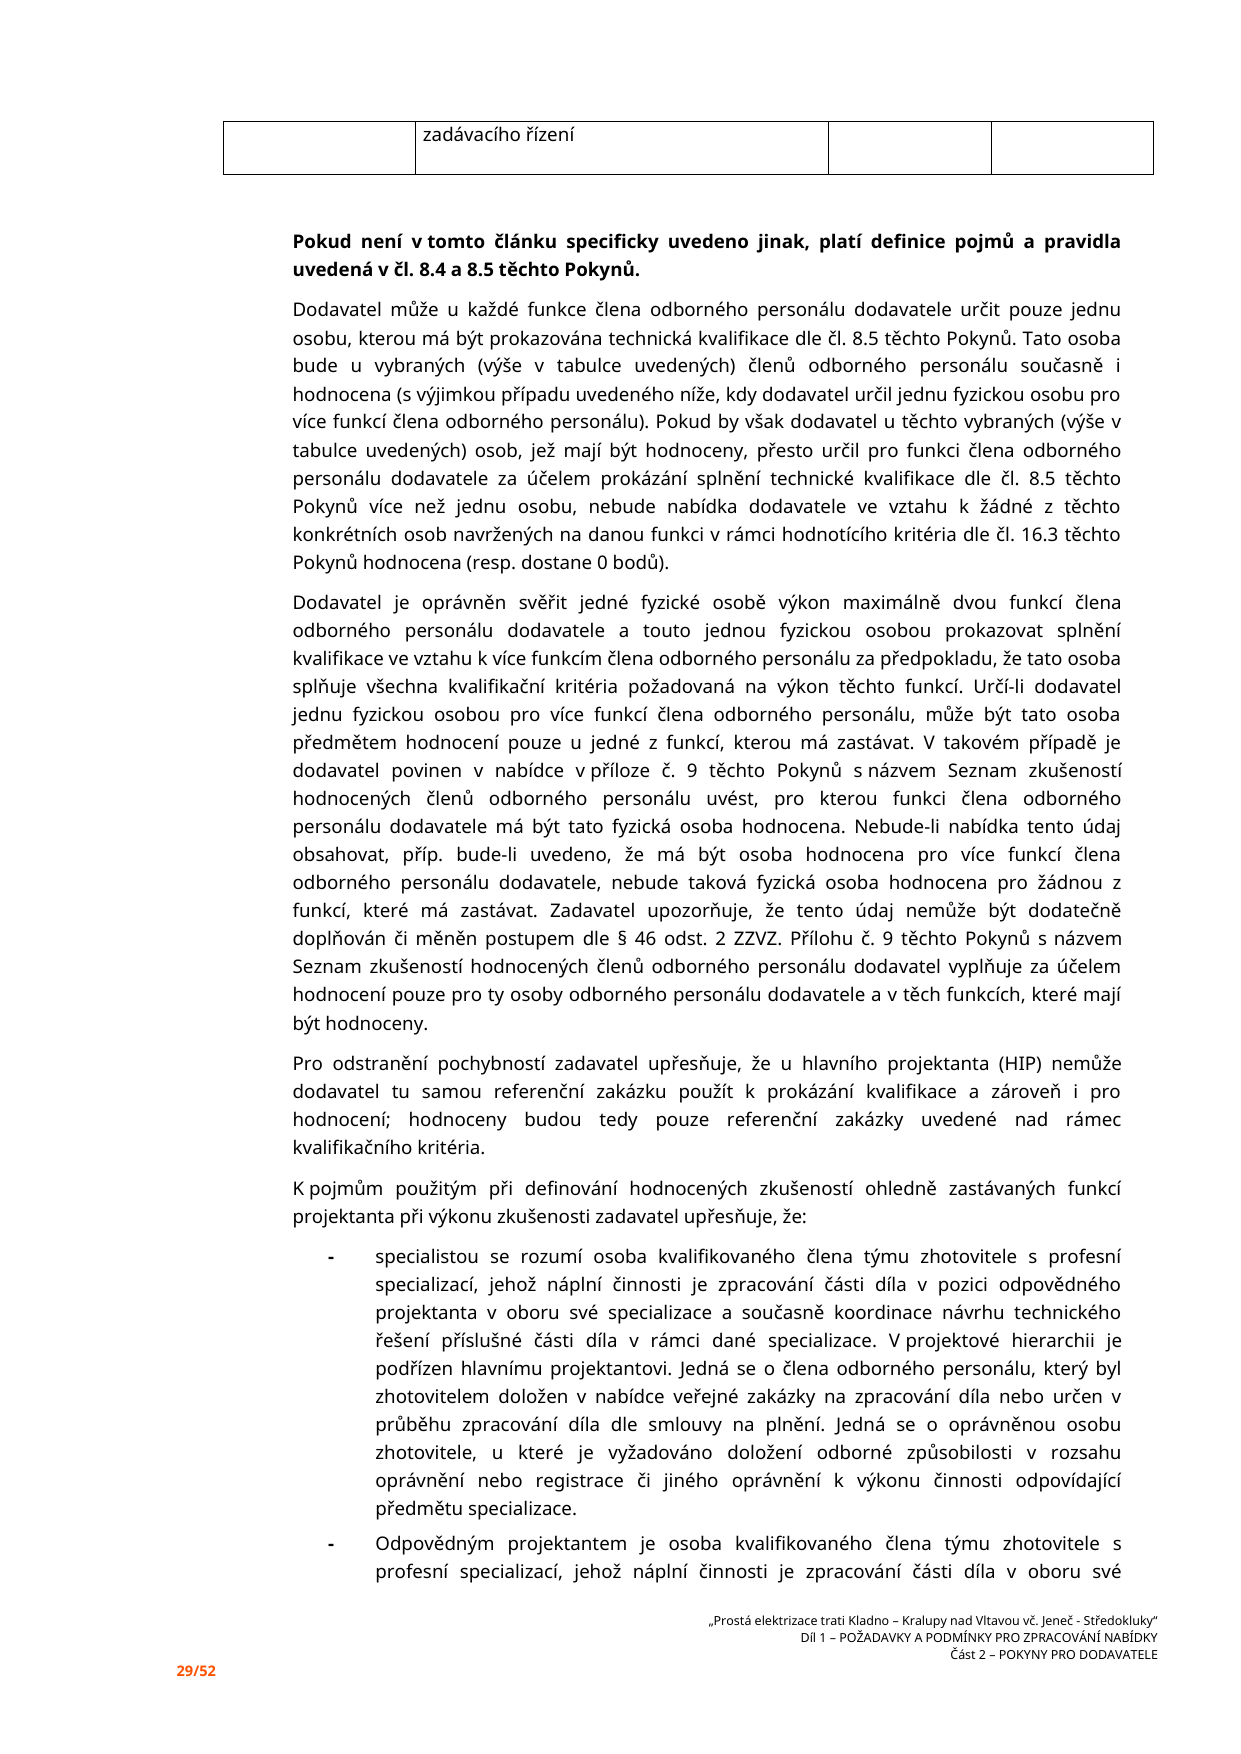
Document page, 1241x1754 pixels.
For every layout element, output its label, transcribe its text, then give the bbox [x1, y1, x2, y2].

text specialistou se rozumí osoba kvalifikovaného člena týmu zhotovitele s profesní specializací, jehož náplní činnosti je zpracování části díla v pozici odpovědného projektanta v oboru své specializace a současně koordinace návrhu technického řešení příslušné části díla v rámci dané specializace. V projektové hierarchii je podřízen hlavnímu projektantovi. Jedná se o člena odborného personálu, který byl zhotovitelem doložen v nabídce veřejné zakázky na zpracování díla nebo určen v průběhu zpracování díla dle smlouvy na plnění. Jedná se o oprávněnou osobu zhotovitele, u které je vyžadováno doložení odborné způsobilosti v rozsahu oprávnění nebo registrace či jiného oprávnění k výkonu činnosti odpovídající předmětu specializace. [328, 1243, 1122, 1521]
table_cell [224, 122, 415, 174]
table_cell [416, 122, 828, 174]
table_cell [829, 122, 991, 174]
list Pro odstranění pochybností zadavatel upřesňuje, že u hlavního projektanta (HIP) nemůže dodavatel tu samou referenční zakázku použít k prokázání kvalifikace a zároveň i pro hodnocení; hodnoceny budou tedy pouze referenční zakázky uvedené nad rámec kvalifikačního kritéria. [292, 1050, 1122, 1160]
list Dodavatel je oprávněn svěřit jedné fyzické osobě výkon maximálně dvou funkcí člena odborného personálu dodavatele a touto jednou fyzickou osobou prokazovat splnění kvalifikace ve vztahu k více funkcím člena odborného personálu za předpokladu, že tato osoba splňuje všechna kvalifikační kritéria požadovaná na výkon těchto funkcí. Určí-li dodavatel jednu fyzickou osobou pro více funkcí člena odborného personálu, může být tato osoba předmětem hodnocení pouze u jedné z funkcí, kterou má zastávat. V takovém případě je dodavatel povinen v nabídce v příloze č. 9 těchto Pokynů s názvem Seznam zkušeností hodnocených členů odborného personálu uvést, pro kterou funkci člena odborného personálu dodavatele má být tato fyzická osoba hodnocena. Nebude-li nabídka tento údaj obsahovat, příp. bude-li uvedeno, že má být osoba hodnocena pro více funkcí člena odborného personálu dodavatele, nebude taková fyzická osoba hodnocena pro žádnou z funkcí, které má zastávat. Zadavatel upozorňuje, že tento údaj nemůže být dodatečně doplňován či měněn postupem dle § 46 odst. 2 ZZVZ. Přílohu č. 9 těchto Pokynů s názvem Seznam zkušeností hodnocených členů odborného personálu dodavatel vyplňuje za účelem hodnocení pouze pro ty osoby odborného personálu dodavatele a v těch funkcích, které mají být hodnoceny. [292, 589, 1122, 1035]
list Dodavatel může u každé funkce člena odborného personálu dodavatele určit pouze jednu osobu, kterou má být prokazována technická kvalifikace dle čl. 8.5 těchto Pokynů. Tato osoba bude u vybraných (výše v tabulce uvedených) členů odborného personálu současně i hodnocena (s výjimkou případu uvedeného níže, kdy dodavatel určil jednu fyzickou osobu pro více funkcí člena odborného personálu). Pokud by však dodavatel u těchto vybraných (výše v tabulce uvedených) osob, jež mají být hodnoceny, přesto určil pro funkci člena odborného personálu dodavatele za účelem prokázání splnění technické kvalifikace dle čl. 8.5 těchto Pokynů více než jednu osobu, nebude nabídka dodavatele ve vztahu k žádné z těchto konkrétních osob navržených na danou funkci v rámci hodnotícího kritéria dle čl. 16.3 těchto Pokynů hodnocena (resp. dostane 0 bodů). [292, 297, 1122, 574]
table_cell 3 [992, 122, 1153, 174]
list K pojmům použitým při definování hodnocených zkušeností ohledně zastávaných funkcí projektanta při výkonu zkušenosti zadavatel upřesňuje, že: [292, 1175, 1122, 1228]
list Pokud není v tomto článku specificky uvedeno jinak, platí definice pojmů a pravidla uvedená v čl. 8.4 a 8.5 těchto Pokynů. [292, 228, 1122, 282]
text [328, 1530, 1122, 1583]
